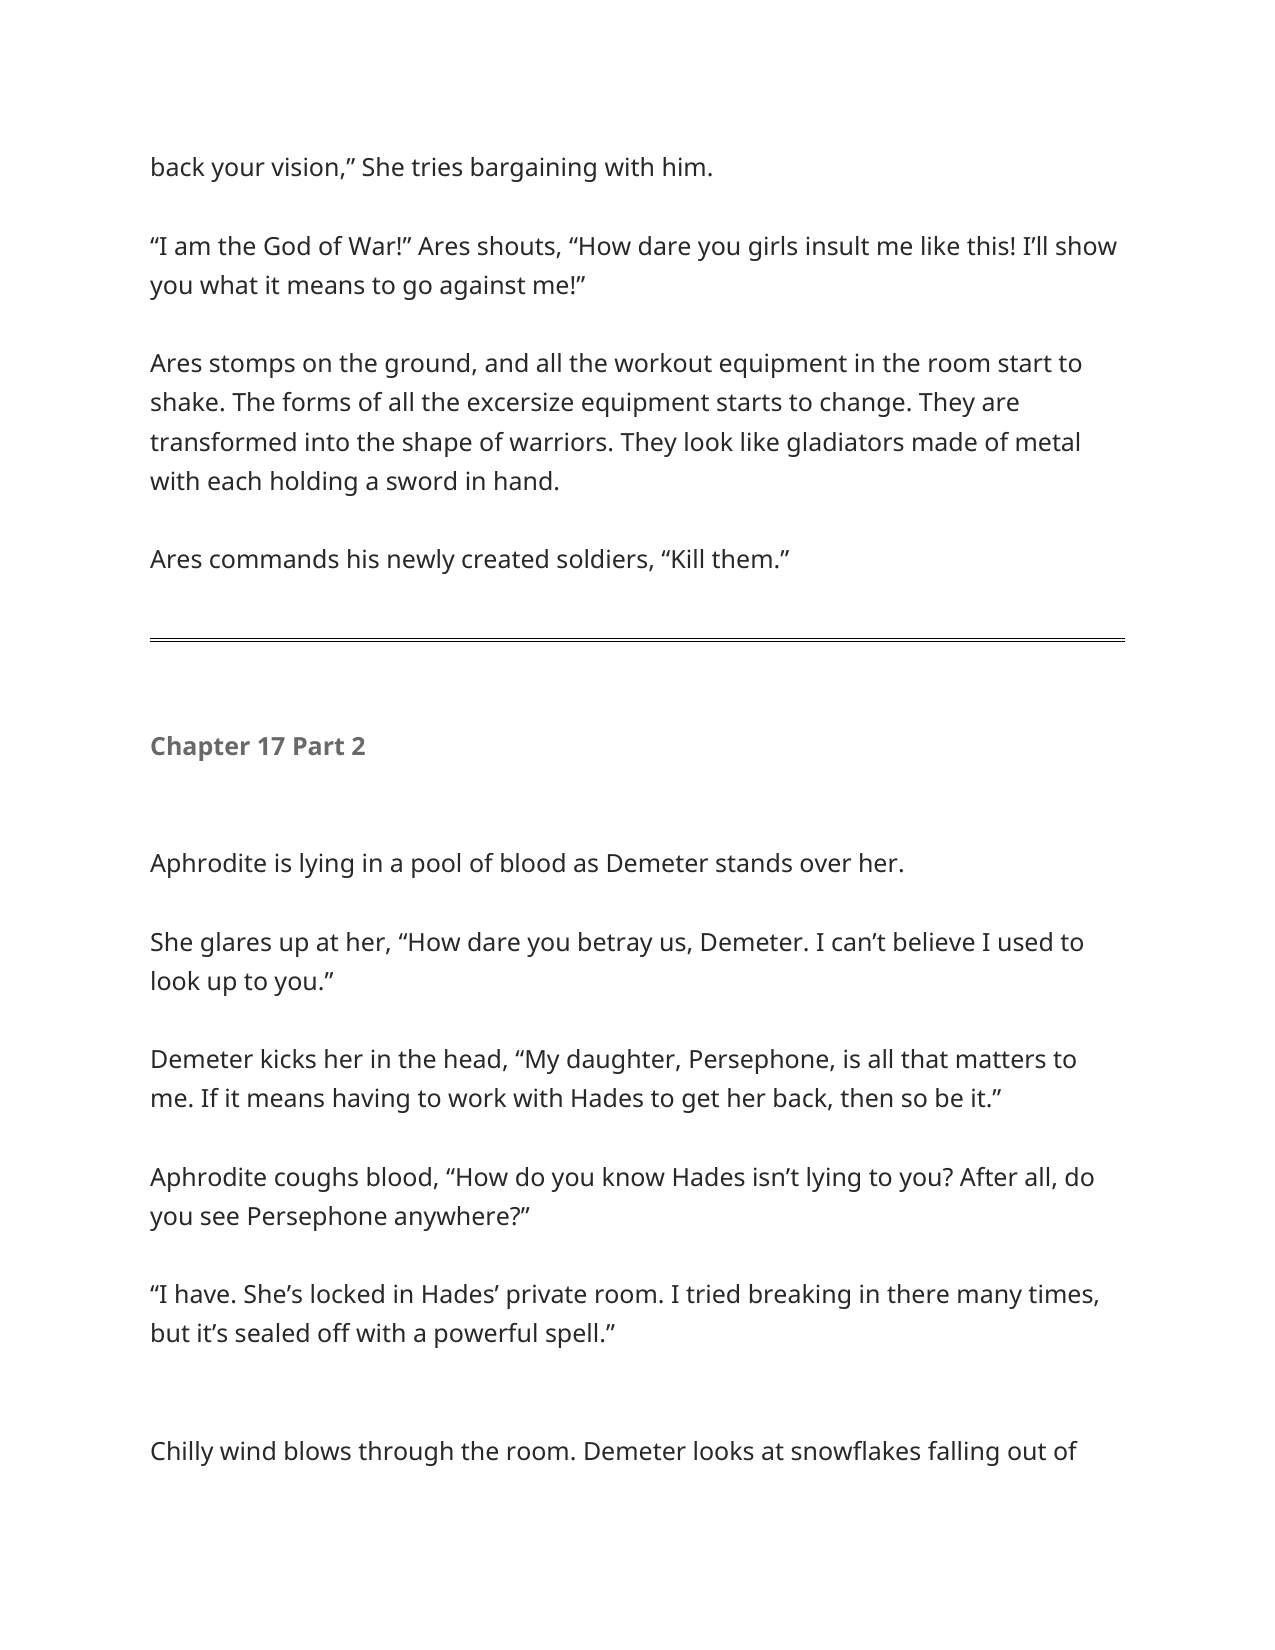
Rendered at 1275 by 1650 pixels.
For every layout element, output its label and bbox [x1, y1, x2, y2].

text [150, 150, 1125, 576]
text [150, 728, 1125, 1467]
